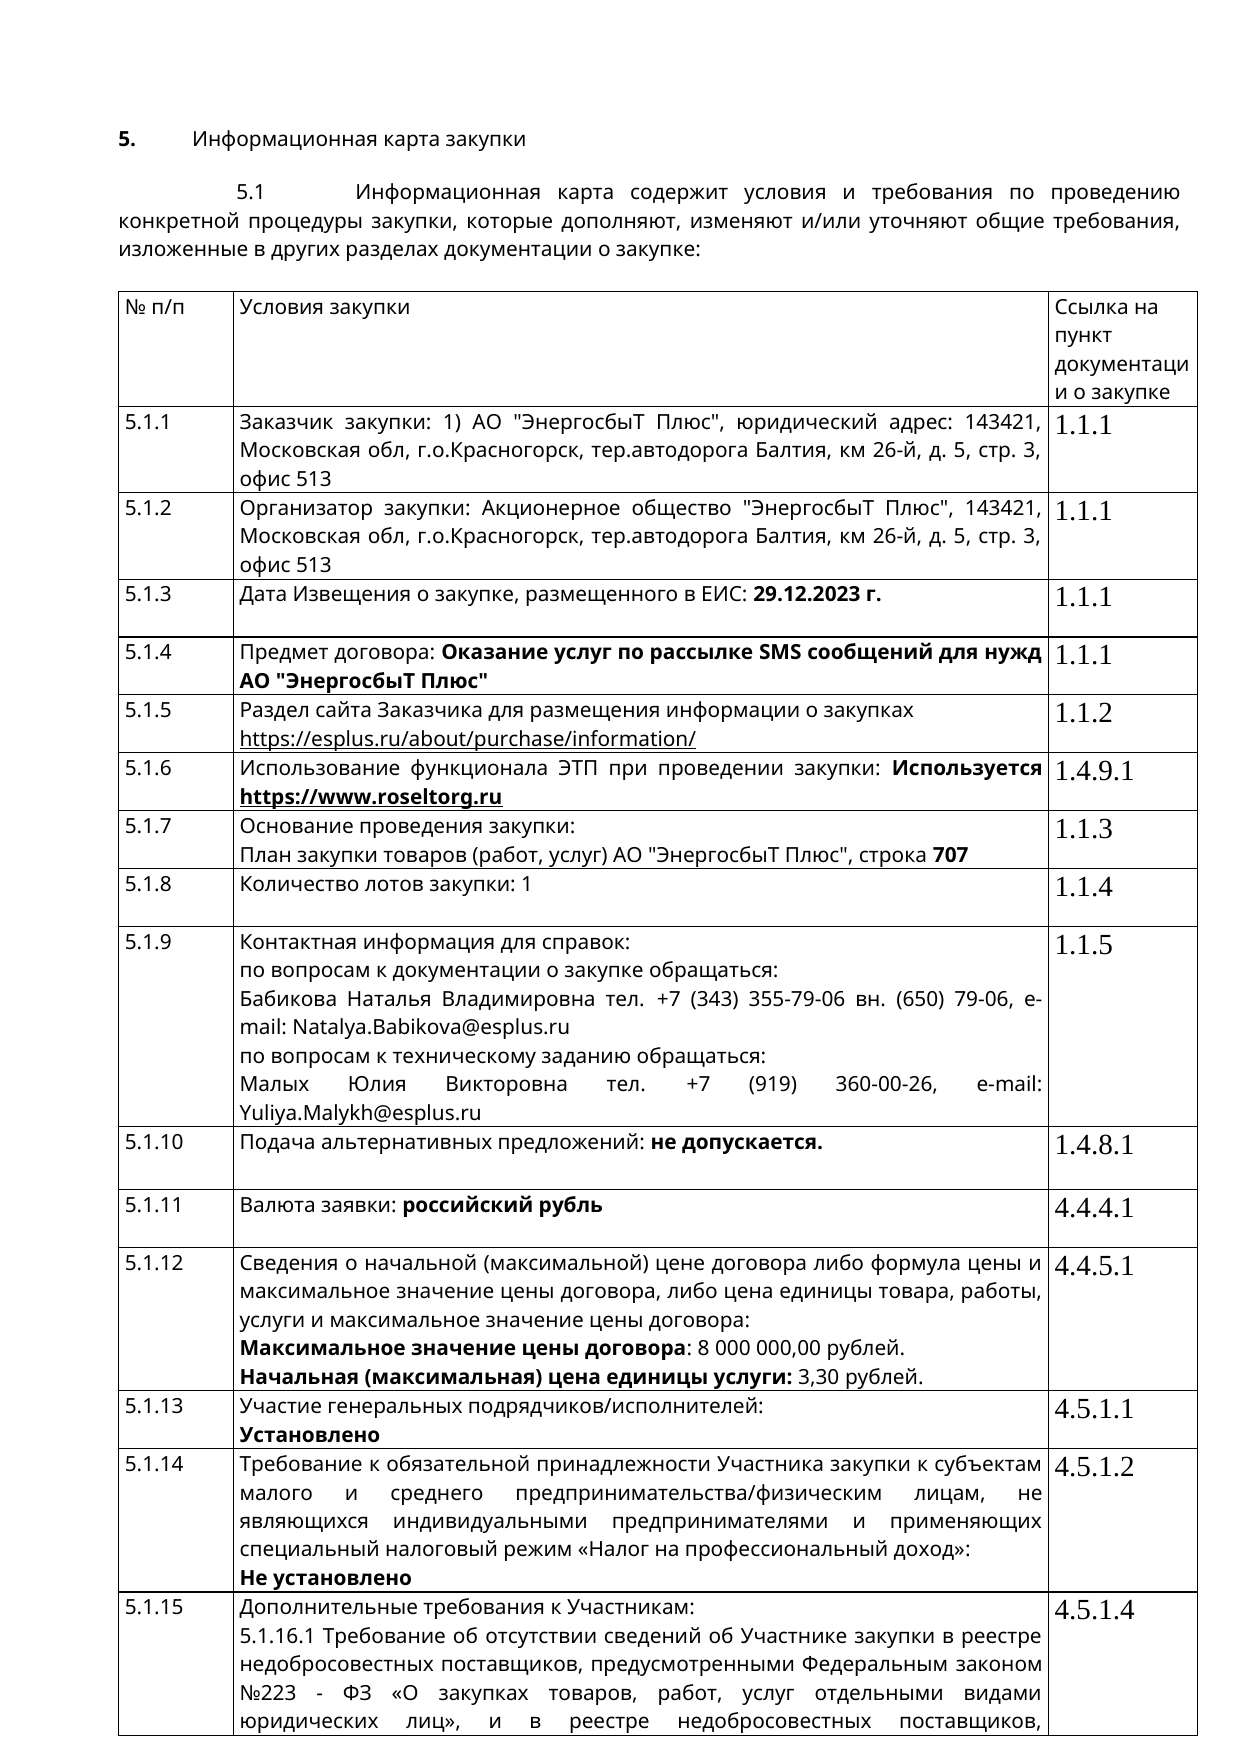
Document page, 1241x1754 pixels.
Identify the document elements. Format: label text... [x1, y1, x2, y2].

table_cell Требование к обязательной принадлежности Участника закупки к субъектам малого и среднего предпринимательства/физическим лицам, не являющихся индивидуальными предпринимателями и применяющих специальный налоговый режим «Налог на профессиональный доход»: Не установлено [234, 1449, 1048, 1591]
table_header Ссылка на пункт документации о закупке [1049, 292, 1197, 406]
table_cell [119, 1449, 233, 1591]
table_cell [119, 580, 233, 636]
table_cell [119, 869, 233, 926]
table_cell [119, 811, 233, 868]
table_cell [119, 1391, 233, 1448]
table_cell [119, 407, 233, 492]
table_cell Сведения о начальной (максимальной) цене договора либо формула цены и максимальное значение цены договора, либо цена единицы товара, работы, услуги и максимальное значение цены договора: Максимальное значение цены договора: 8 000 000,00 рублей. Начальная (максимальная) цена единицы услуги: 3,30 рублей. [234, 1248, 1048, 1390]
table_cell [234, 1593, 1048, 1735]
table_cell 1.1.1 [1049, 580, 1197, 636]
table_cell Раздел сайта Заказчика для размещения информации о закупках https://esplus.ru/about/purchase/information/ [234, 695, 1048, 752]
table_cell Организатор закупки: Акционерное общество "ЭнергосбыТ Плюс", 143421, Московская обл, г.о.Красногорск, тер.автодорога Балтия, км 26-й, д. 5, стр. 3, офис 513 [234, 493, 1048, 578]
table_cell Участие генеральных подрядчиков/исполнителей: Установлено [234, 1391, 1048, 1448]
table_cell 4.5.1.1 [1049, 1391, 1197, 1448]
table_cell 1.1.1 [1049, 638, 1197, 694]
table_cell Валюта заявки: российский рубль [234, 1190, 1048, 1247]
table_cell Дата Извещения о закупке, размещенного в ЕИС: 29.12.2023 г. [234, 580, 1048, 636]
table_header Условия закупки [234, 292, 1048, 406]
table_cell 1.1.5 [1049, 927, 1197, 1126]
table_cell [119, 753, 233, 810]
table_cell [119, 1127, 233, 1189]
table_cell Основание проведения закупки: План закупки товаров (работ, услуг) АО "ЭнергосбыТ Плюс", строка 707 [234, 811, 1048, 868]
table_cell Предмет договора: Оказание услуг по рассылке SMS сообщений для нужд АО "ЭнергосбыТ Плюс" [234, 638, 1048, 694]
table_cell [119, 638, 233, 694]
table_cell [119, 1248, 233, 1390]
table_cell Подача альтернативных предложений: не допускается. [234, 1127, 1048, 1189]
table_cell 4.5.1.2 [1049, 1449, 1197, 1591]
table_cell Количество лотов закупки: 1 [234, 869, 1048, 926]
table_cell 4.4.4.1 [1049, 1190, 1197, 1247]
table_cell 1.4.9.1 [1049, 753, 1197, 810]
table_cell 4.5.1.4 [1049, 1593, 1197, 1735]
table_cell [119, 1593, 233, 1735]
table_cell 4.4.5.1 [1049, 1248, 1197, 1390]
table_cell [119, 695, 233, 752]
table_cell 1.1.4 [1049, 869, 1197, 926]
table_cell Контактная информация для справок: по вопросам к документации о закупке обращаться: Бабикова Наталья Владимировна тел. +7 (343) 355-79-06 вн. (650) 79-06, e-mail: Natalya.Babikova@esplus.ru по вопросам к техническому заданию обращаться: Малых Юлия Викторовна тел. +7 (919) 360-00-26, e-mail: Yuliya.Malykh@esplus.ru [234, 927, 1048, 1126]
table_cell [119, 1190, 233, 1247]
table_cell 1.1.1 [1049, 493, 1197, 578]
table_cell 1.1.3 [1049, 811, 1197, 868]
table_cell Заказчик закупки: 1) АО "ЭнергосбыТ Плюс", юридический адрес: 143421, Московская обл, г.о.Красногорск, тер.автодорога Балтия, км 26-й, д. 5, стр. 3, офис 513 [234, 407, 1048, 492]
text 5.1 Информационная карта содержит условия и требования по проведению конкретной процедуры закупки, которые дополняют, изменяют и/или уточняют общие требования, изложенные в других разделах документации о закупке: [118, 177, 1181, 263]
table_cell Использование функционала ЭТП при проведении закупки: Используется https://www.roseltorg.ru [234, 753, 1048, 810]
subtitle Информационная карта закупки [118, 124, 1181, 152]
table_cell 1.1.2 [1049, 695, 1197, 752]
table_cell 1.4.8.1 [1049, 1127, 1197, 1189]
table_cell 1.1.1 [1049, 407, 1197, 492]
table_cell [119, 493, 233, 578]
table_header № п/п [119, 292, 233, 406]
table_cell [119, 927, 233, 1126]
